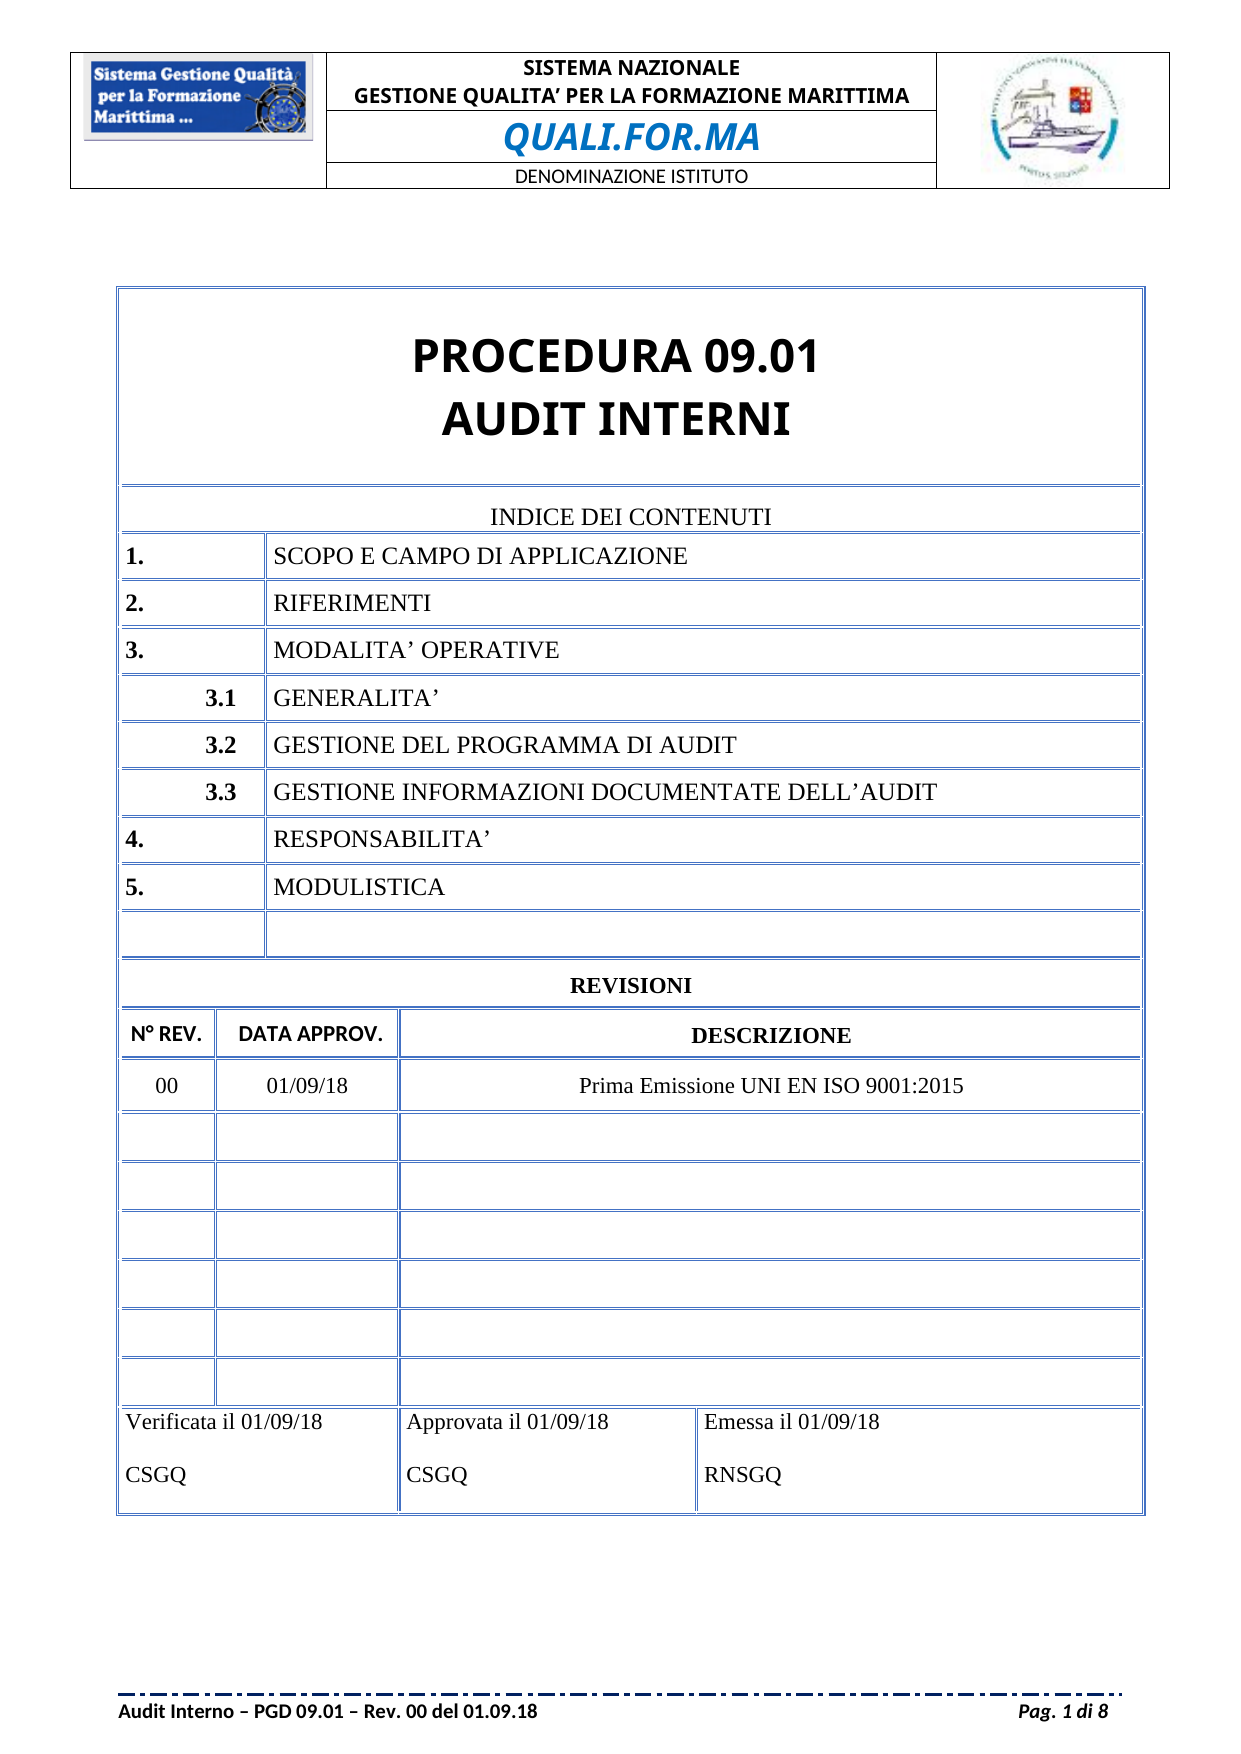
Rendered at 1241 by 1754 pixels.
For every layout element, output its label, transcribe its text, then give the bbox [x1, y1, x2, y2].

table_cell [118, 1356, 215, 1405]
table_cell [217, 1212, 397, 1258]
table_cell 3.3 [118, 767, 266, 814]
table_cell [119, 1160, 214, 1209]
table_cell 00 [119, 1056, 214, 1110]
table_cell MODALITA’ OPERATIVE [266, 625, 1144, 673]
table_cell 5. [119, 862, 264, 909]
table_cell 3.2 [118, 720, 266, 767]
table_cell [399, 1307, 1144, 1356]
table_cell [118, 1110, 215, 1159]
table_cell [217, 1359, 397, 1405]
table_cell Prima Emissione UNI EN ISO 9001:2015 [401, 1056, 1142, 1110]
table_cell GESTIONE INFORMAZIONI DOCUMENTATE DELL’AUDIT [266, 767, 1144, 814]
table_cell 1. [119, 531, 264, 578]
table_cell 4. [119, 815, 264, 862]
table_cell [401, 1160, 1142, 1209]
table_cell [399, 1258, 1144, 1307]
table_cell RIFERIMENTI [266, 578, 1144, 625]
picture [83, 53, 314, 141]
table_cell DATA APPROV. [217, 1010, 397, 1056]
table_cell N° REV. [119, 1006, 214, 1056]
table_cell [399, 1356, 1144, 1405]
table_cell INDICE DEI CONTENUTI [119, 484, 1142, 531]
table_cell GESTIONE DEL PROGRAMMA DI AUDIT [266, 720, 1144, 767]
table_header PROCEDURA 09.01 AUDIT INTERNI [119, 289, 1142, 483]
table_cell Verificata il 01/09/18 CSGQ [118, 1405, 399, 1513]
table_cell [118, 1258, 215, 1307]
table_cell RESPONSABILITA’ [267, 815, 1142, 862]
table_cell SCOPO E CAMPO DI APPLICAZIONE [267, 531, 1142, 578]
table_cell 2. [118, 578, 266, 625]
table_cell 3.1 [119, 673, 264, 720]
table_cell [118, 1307, 215, 1356]
table_cell [217, 1261, 397, 1307]
table_cell GENERALITA’ [267, 673, 1142, 720]
table_cell [119, 1209, 214, 1258]
table_cell REVISIONI [119, 956, 1142, 1006]
table_cell [217, 1310, 397, 1356]
table_cell 01/09/18 [217, 1060, 397, 1110]
table_cell [217, 1114, 397, 1159]
table_cell [266, 909, 1144, 956]
table_cell [118, 909, 266, 956]
table_cell [401, 1209, 1142, 1258]
table_cell MODULISTICA [267, 862, 1142, 909]
table_cell Approvata il 01/09/18 CSGQ [399, 1406, 697, 1513]
table_cell [399, 1110, 1144, 1159]
table_cell DESCRIZIONE [401, 1006, 1142, 1056]
picture [980, 54, 1126, 187]
table_cell 3. [118, 625, 266, 673]
table_cell Emessa il 01/09/18 RNSGQ [697, 1405, 1144, 1513]
table_cell [217, 1163, 397, 1209]
